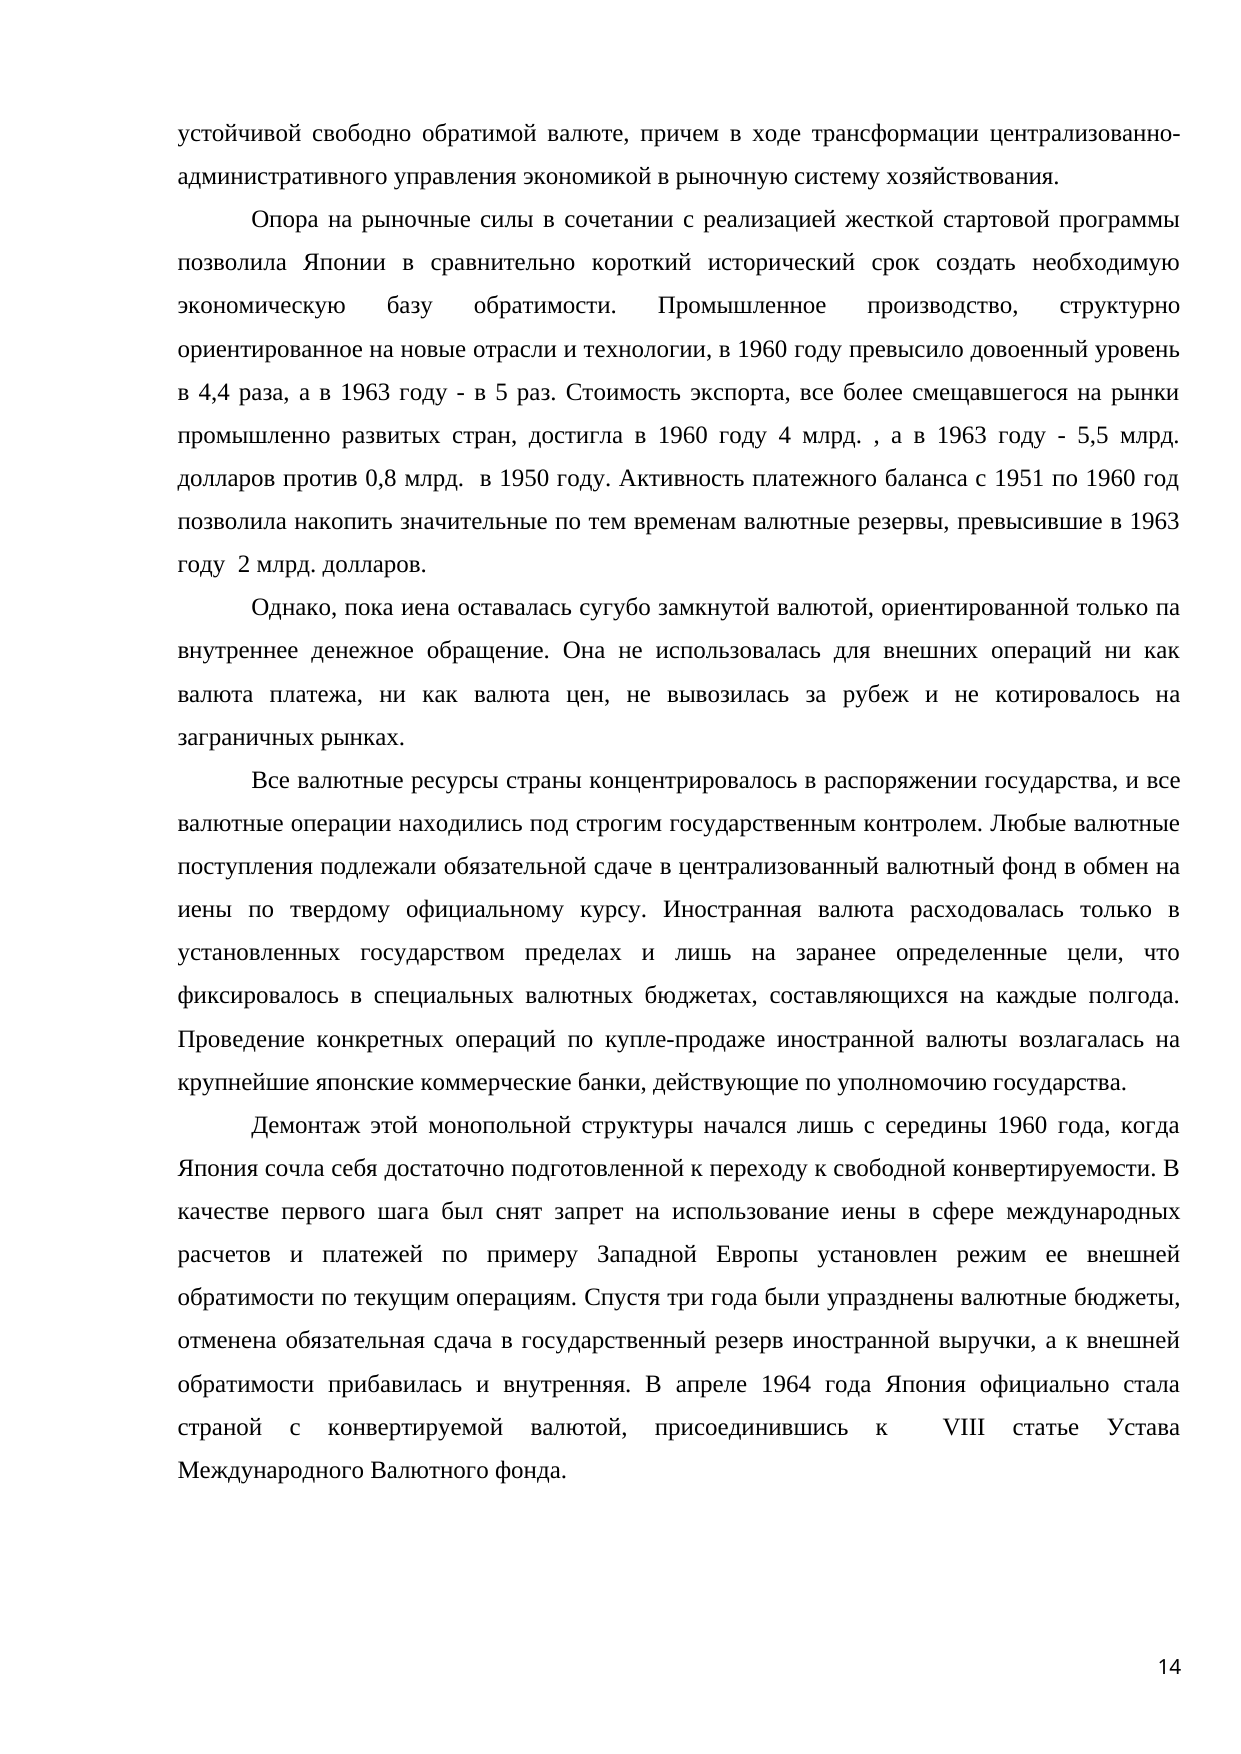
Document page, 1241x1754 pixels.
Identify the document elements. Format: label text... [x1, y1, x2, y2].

text Однако, пока иена оставалась сугубо замкнутой валютой, ориентированной только па внутреннее денежное обращение. Она не использовалась для внешних операций ни как валюта платежа, ни как валюта цен, не вывозилась за рубеж и не котировалось на заграничных рынках. [177, 592, 1181, 751]
text Опора на рыночные силы в сочетании с реализацией жесткой стартовой программы позволила Японии в сравнительно короткий исторический срок создать необходимую экономическую базу обратимости. Промышленное производство, структурно ориентированное на новые отрасли и технологии, в 1960 году превысило довоенный уровень в 4,4 раза, а в 1963 году - в 5 раз. Стоимость экспорта, все более смещавшегося на рынки промышленно развитых стран, достигла в 1960 году 4 млрд. , а в 1963 году - 5,5 млрд. долларов против 0,8 млрд. в 1950 году. Активность платежного баланса с 1951 по 1960 год позволила накопить значительные по тем временам валютные резервы, превысившие в 1963 году 2 млрд. долларов. [177, 204, 1181, 578]
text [177, 118, 1181, 190]
text Все валютные ресурсы страны концентрировалось в распоряжении государства, и все валютные операции находились под строгим государственным контролем. Любые валютные поступления подлежали обязательной сдаче в централизованный валютный фонд в обмен на иены по твердому официальному курсу. Иностранная валюта расходовалась только в установленных государством пределах и лишь на заранее определенные цели, что фиксировалось в специальных валютных бюджетах, составляющихся на каждые полгода. Проведение конкретных операций по купле-продаже иностранной валюты возлагалась на крупнейшие японские коммерческие банки, действующие по уполномочию государства. [177, 765, 1181, 1096]
text Демонтаж этой монопольной структуры начался лишь с середины 1960 года, когда Япония сочла себя достаточно подготовленной к переходу к свободной конвертируемости. В качестве первого шага был снят запрет на использование иены в сфере международных расчетов и платежей по примеру Западной Европы установлен режим ее внешней обратимости по текущим операциям. Спустя три года были упразднены валютные бюджеты, отменена обязательная сдача в государственный резерв иностранной выручки, а к внешней обратимости прибавилась и внутренняя. В апреле 1964 года Япония официально стала страной с конвертируемой валютой, присоединившись к VIII статье Устава Международного Валютного фонда. [177, 1110, 1181, 1484]
